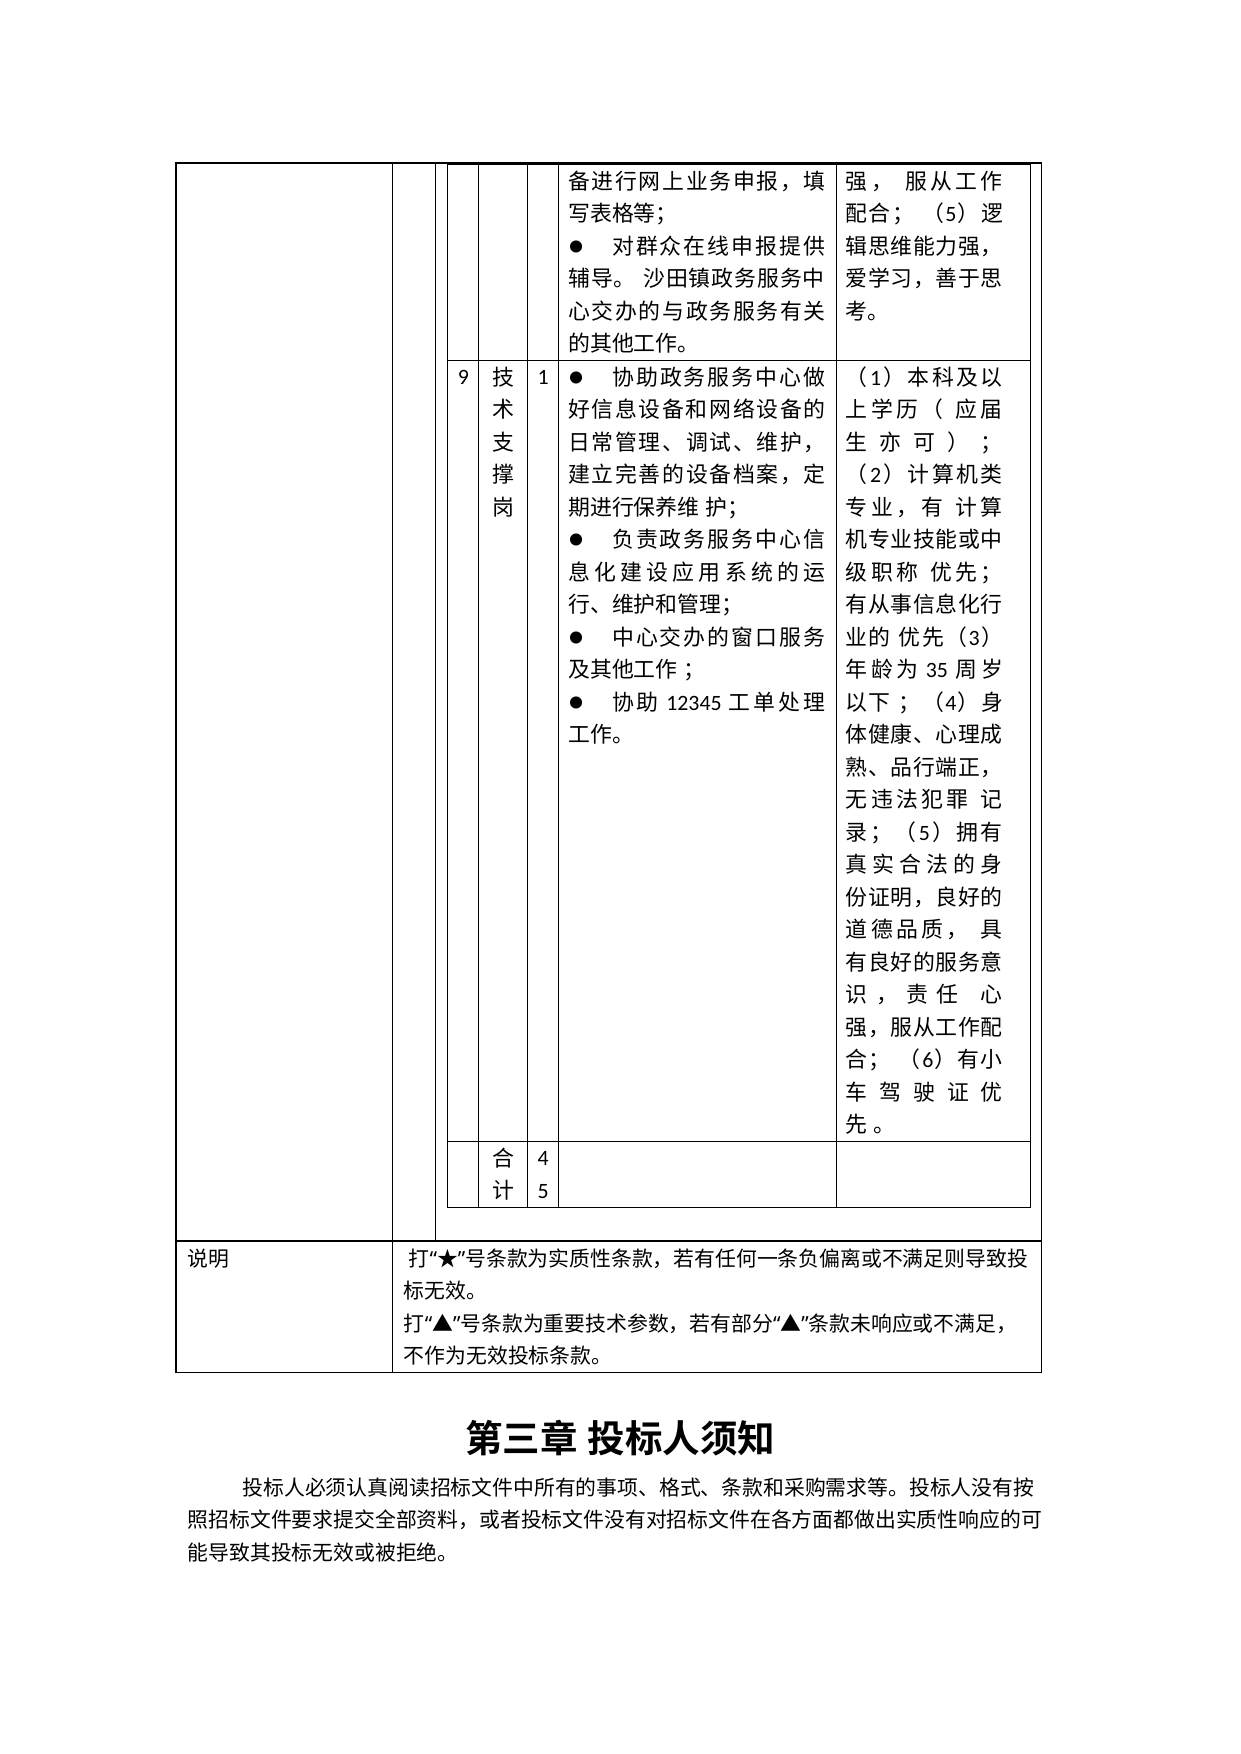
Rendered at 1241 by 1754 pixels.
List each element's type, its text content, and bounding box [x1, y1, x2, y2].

table_cell 说明 [177, 1242, 392, 1372]
table_cell [177, 164, 392, 1240]
text 投标人必须认真阅读招标文件中所有的事项、格式、条款和采购需求等。投标人没有按照招标文件要求提交全部资料，或者投标文件没有对招标文件在各方面都做出实质性响应的可能导致其投标无效或被拒绝。 [187, 1471, 1053, 1568]
table_cell 打“★”号条款为实质性条款，若有任何一条负偏离或不满足则导致投标无效。 打“▲”号条款为重要技术参数，若有部分“▲”条款未响应或不满足，不作为无效投标条款。 [393, 1242, 1041, 1372]
table_cell 附表二、东莞市沙田镇政务服务中心综合服务团队服务采购项目岗位需求表 [436, 164, 1041, 1240]
table_cell 2 [393, 164, 435, 1240]
text 第三章 投标人须知 [187, 1406, 1053, 1471]
